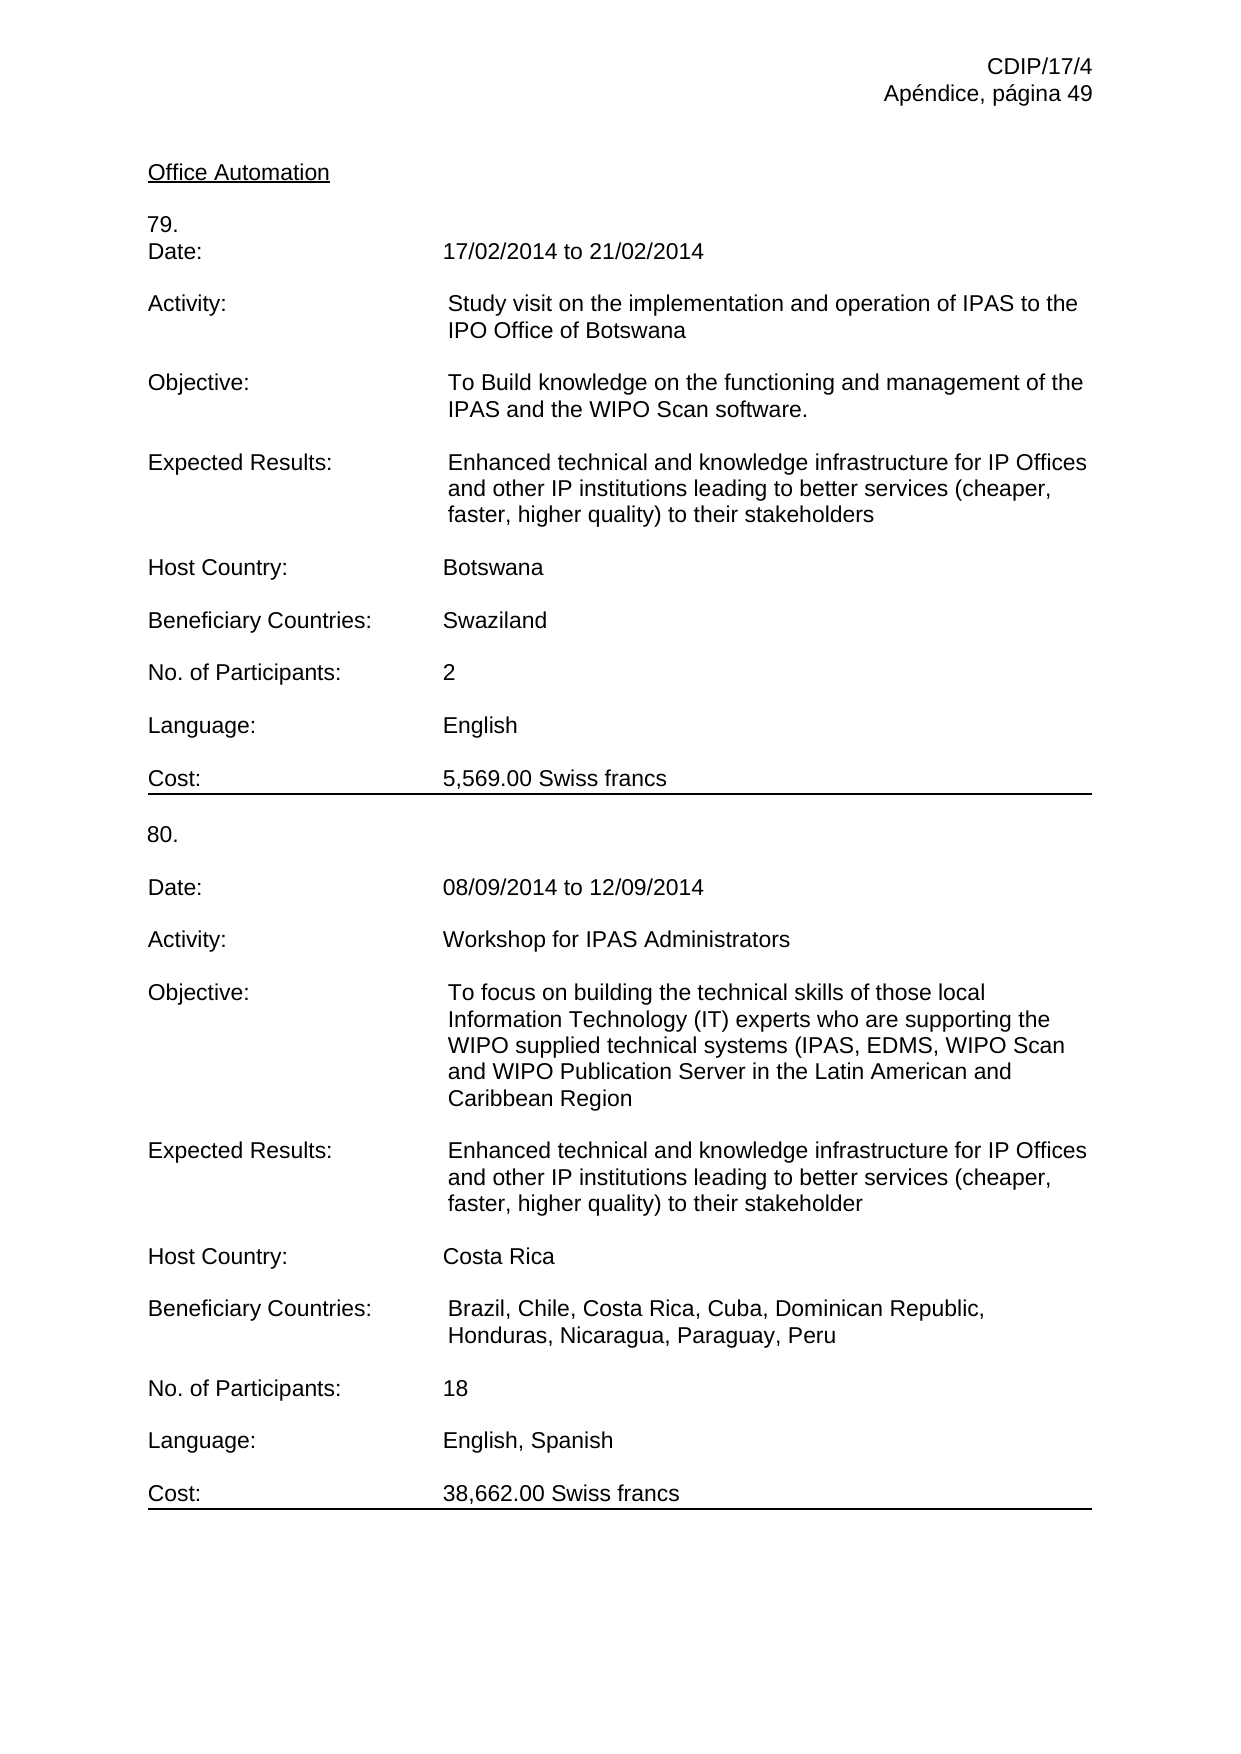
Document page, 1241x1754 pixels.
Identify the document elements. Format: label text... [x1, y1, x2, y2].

text Cost: 5,569.00 Swiss francs [148, 765, 1092, 793]
text Office Automation [148, 158, 1092, 185]
text Beneficiary Countries: Swaziland [148, 607, 1092, 633]
text Language: English [148, 712, 1092, 738]
text Date: 17/02/2014 to 21/02/2014 [148, 238, 1092, 264]
text Date: 08/09/2014 to 12/09/2014 [148, 874, 1092, 900]
text Cost: 38,662.00 Swiss francs [148, 1480, 1092, 1508]
text Host Country: Botswana [148, 554, 1092, 580]
text Activity: Workshop for IPAS Administrators [148, 926, 1092, 953]
text Activity: Study visit on the implementation and operation of IPAS to the IPO Office of Botswana [148, 290, 1092, 343]
text Host Country: Costa Rica [148, 1243, 1092, 1269]
text Objective: To focus on building the technical skills of those local Information Technology (IT) experts who are supporting the WIPO supplied technical systems (IPAS, EDMS, WIPO Scan and WIPO Publication Server in the Latin American and Caribbean Region [148, 979, 1092, 1111]
text No. of Participants: 18 [148, 1374, 1092, 1401]
text Beneficiary Countries: Brazil, Chile, Costa Rica, Cuba, Dominican Republic, Honduras, Nicaragua, Paraguay, Peru [148, 1295, 1092, 1348]
text Objective: To Build knowledge on the functioning and management of the IPAS and the WIPO Scan software. [148, 369, 1092, 422]
text Language: English, Spanish [148, 1427, 1092, 1453]
text No. of Participants: 2 [148, 659, 1092, 686]
text Expected Results: Enhanced technical and knowledge infrastructure for IP Offices and other IP institutions leading to better services (cheaper, faster, higher quality) to their stakeholder [148, 1137, 1092, 1216]
text Expected Results: Enhanced technical and knowledge infrastructure for IP Offices and other IP institutions leading to better services (cheaper, faster, higher quality) to their stakeholders [148, 448, 1092, 527]
